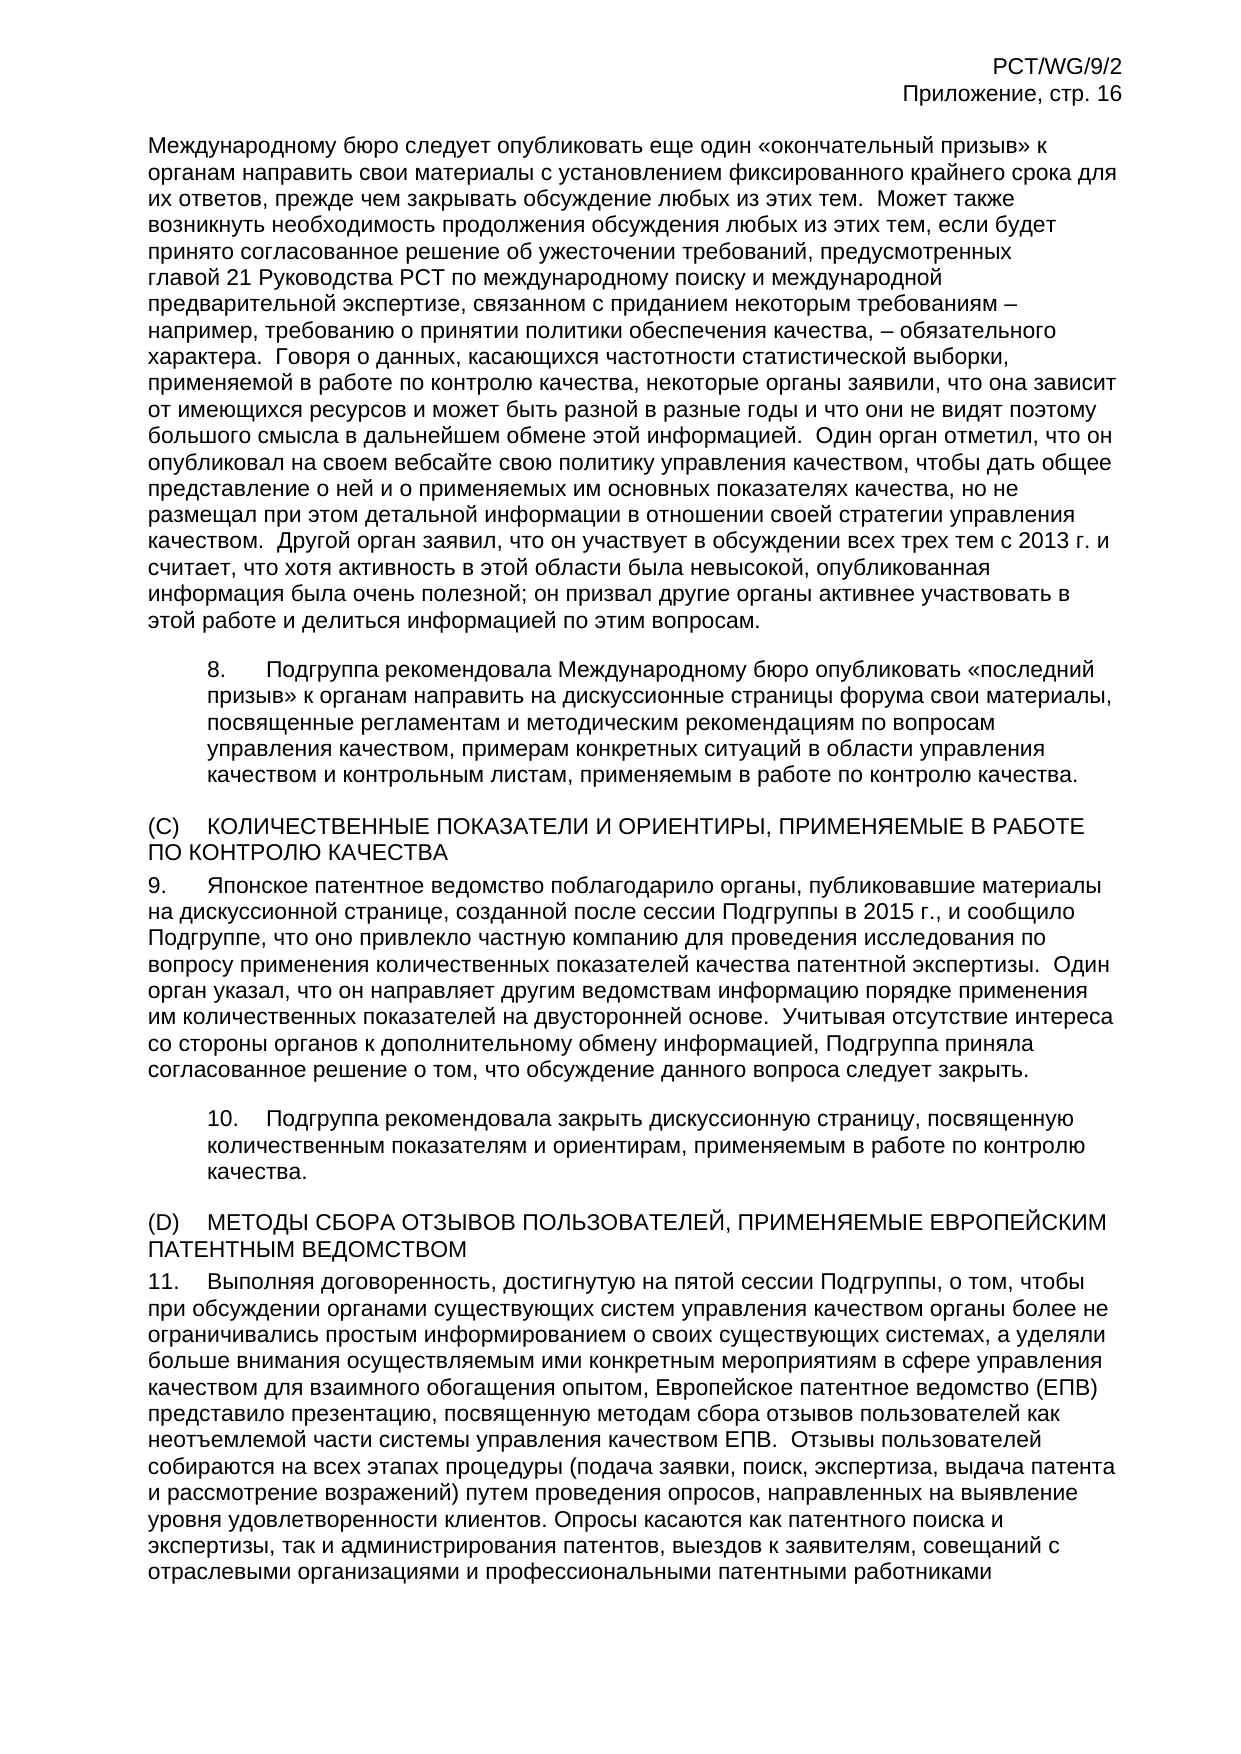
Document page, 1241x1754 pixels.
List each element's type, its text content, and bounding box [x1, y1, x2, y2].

subtitle (c) КОЛИЧЕСТВЕННЫЕ показатели и ориентиры, применяемые в работе по контролю качества [148, 813, 1122, 865]
subtitle (d) Методы сбора отзывов пользователей, применяемые Европейским патентным ведомством [148, 1209, 1122, 1262]
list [148, 1268, 1122, 1584]
list Подгруппа рекомендовала закрыть дискуссионную страницу, посвященную количественным показателям и ориентирам, применяемым в работе по контролю качества. [207, 1105, 1122, 1184]
list Японское патентное ведомство поблагодарило органы, публиковавшие материалы на дискуссионной странице, созданной после сессии Подгруппы в 2015 г., и сообщило Подгруппе, что оно привлекло частную компанию для проведения исследования по вопросу применения количественных показателей качества патентной экспертизы. Один орган указал, что он направляет другим ведомствам информацию порядке применения им количественных показателей на двусторонней основе. Учитывая отсутствие интереса со стороны органов к дополнительному обмену информацией, Подгруппа приняла согласованное решение о том, что обсуждение данного вопроса следует закрыть. [148, 872, 1122, 1082]
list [148, 132, 1122, 633]
list Подгруппа рекомендовала Международному бюро опубликовать «последний призыв» к органам направить на дискуссионные страницы форума свои материалы, посвященные регламентам и методическим рекомендациям по вопросам управления качеством, примерам конкретных ситуаций в области управления качеством и контрольным листам, применяемым в работе по контролю качества. [207, 656, 1122, 788]
